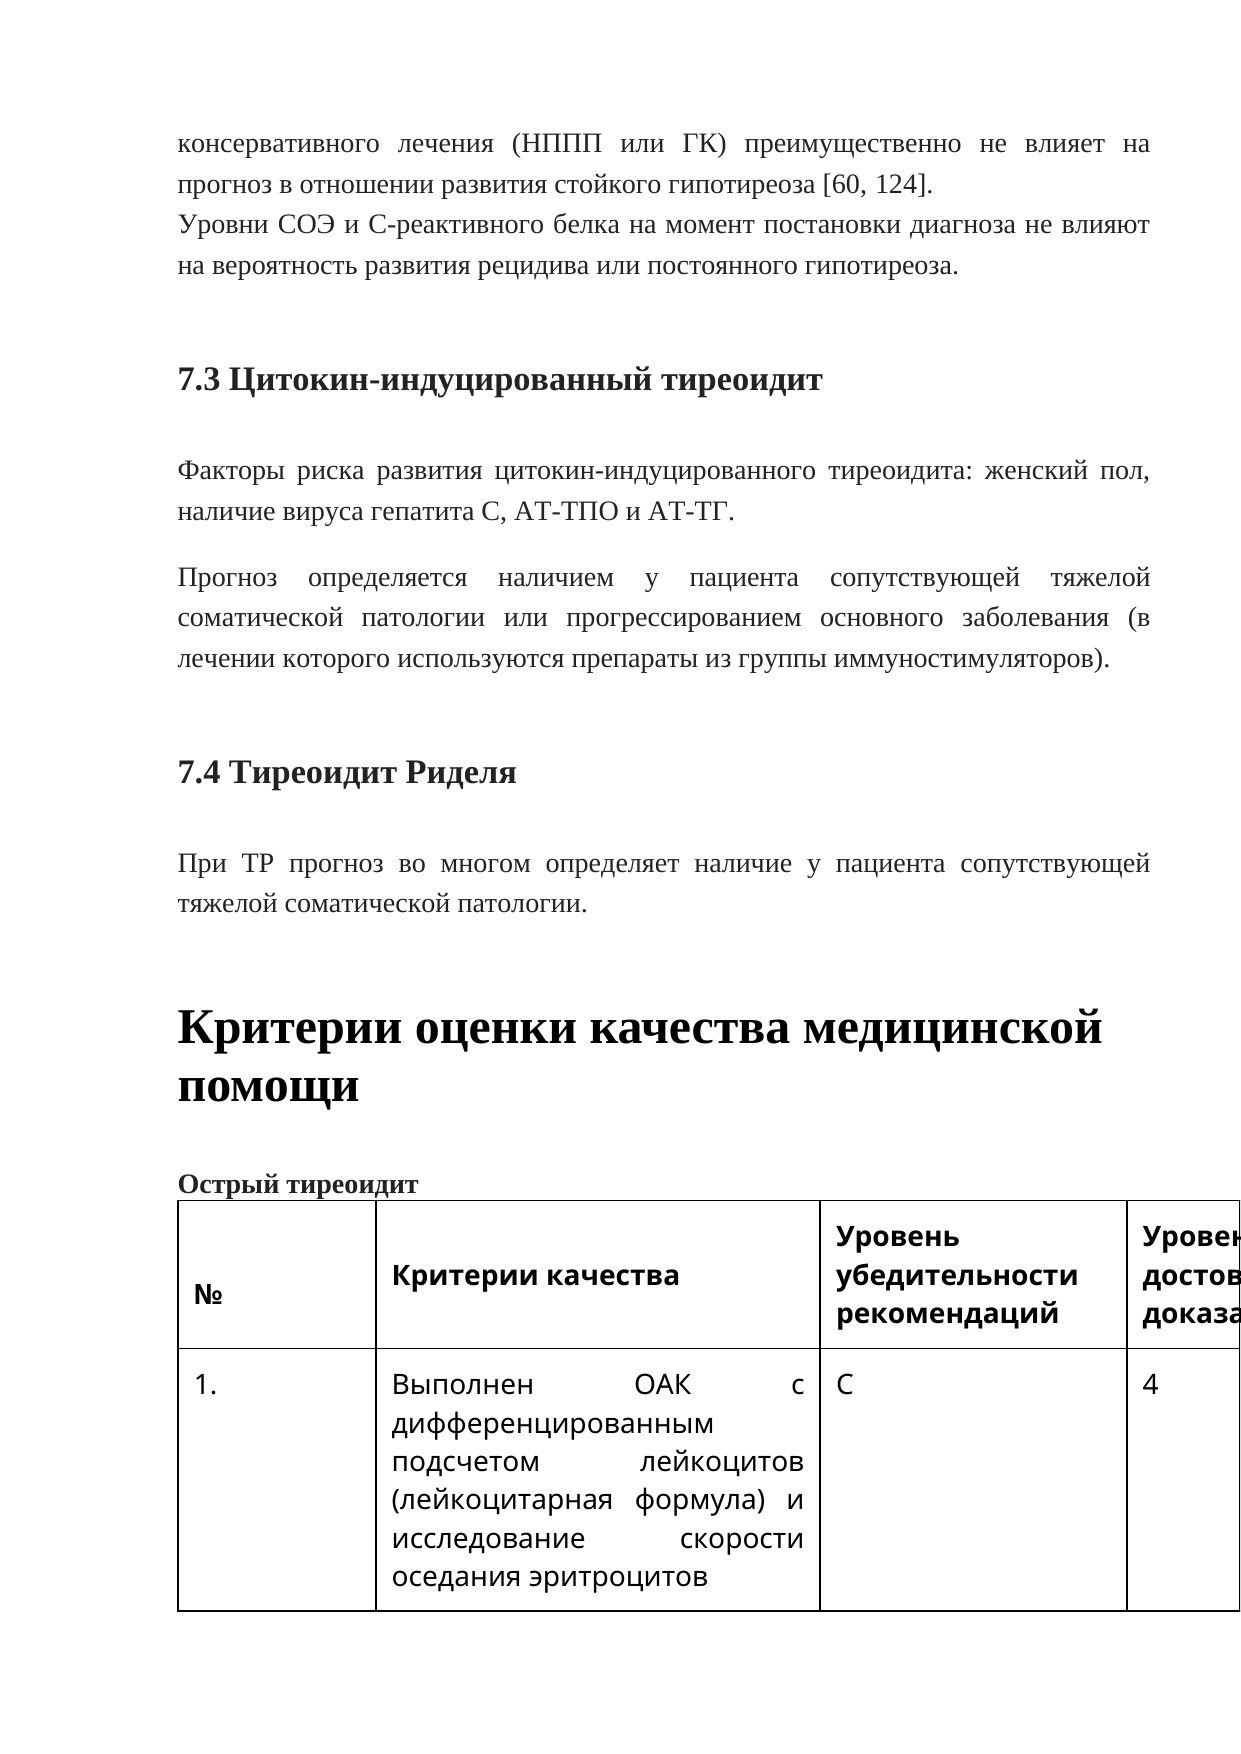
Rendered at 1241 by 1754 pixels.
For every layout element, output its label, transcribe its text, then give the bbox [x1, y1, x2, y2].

table_cell С [821, 1349, 1126, 1610]
text Критерии оценки качества медицинской помощи [177, 997, 1152, 1112]
table_header № [179, 1201, 375, 1347]
text Факторы риска развития цитокин-индуцированного тиреоидита: женский пол, наличие вируса гепатита С, АТ-ТПО и АТ-ТГ. [177, 445, 1152, 526]
table_header Уровень убедительности рекомендаций [821, 1201, 1126, 1347]
table_header Уровень достоверности доказательств [1128, 1201, 1239, 1347]
text Прогноз определяется наличием у пациента сопутствующей тяжелой соматической патологии или прогрессированием основного заболевания (в лечении которого используются препараты из группы иммуностимуляторов). [177, 551, 1152, 673]
text Острый тиреоидит [177, 1159, 1152, 1199]
text Уровни СОЭ и С-реактивного белка на момент постановки диагноза не влияют на вероятность развития рецидива или постоянного гипотиреоза. [177, 199, 1152, 281]
table_cell 4 [1128, 1349, 1239, 1610]
table_cell 1. [179, 1349, 375, 1610]
text 7.4 Тиреоидит Риделя [177, 751, 1152, 791]
table_header Критерии качества [377, 1201, 819, 1347]
table_cell Выполнен ОАК с дифференцированным подсчетом лейкоцитов (лейкоцитарная формула) и исследование скорости оседания эритроцитов [377, 1349, 819, 1610]
text 7.3 Цитокин-индуцированный тиреоидит [177, 359, 1152, 398]
text При ТР прогноз во многом определяет наличие у пациента сопутствующей тяжелой соматической патологии. [177, 838, 1152, 919]
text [177, 118, 1152, 199]
